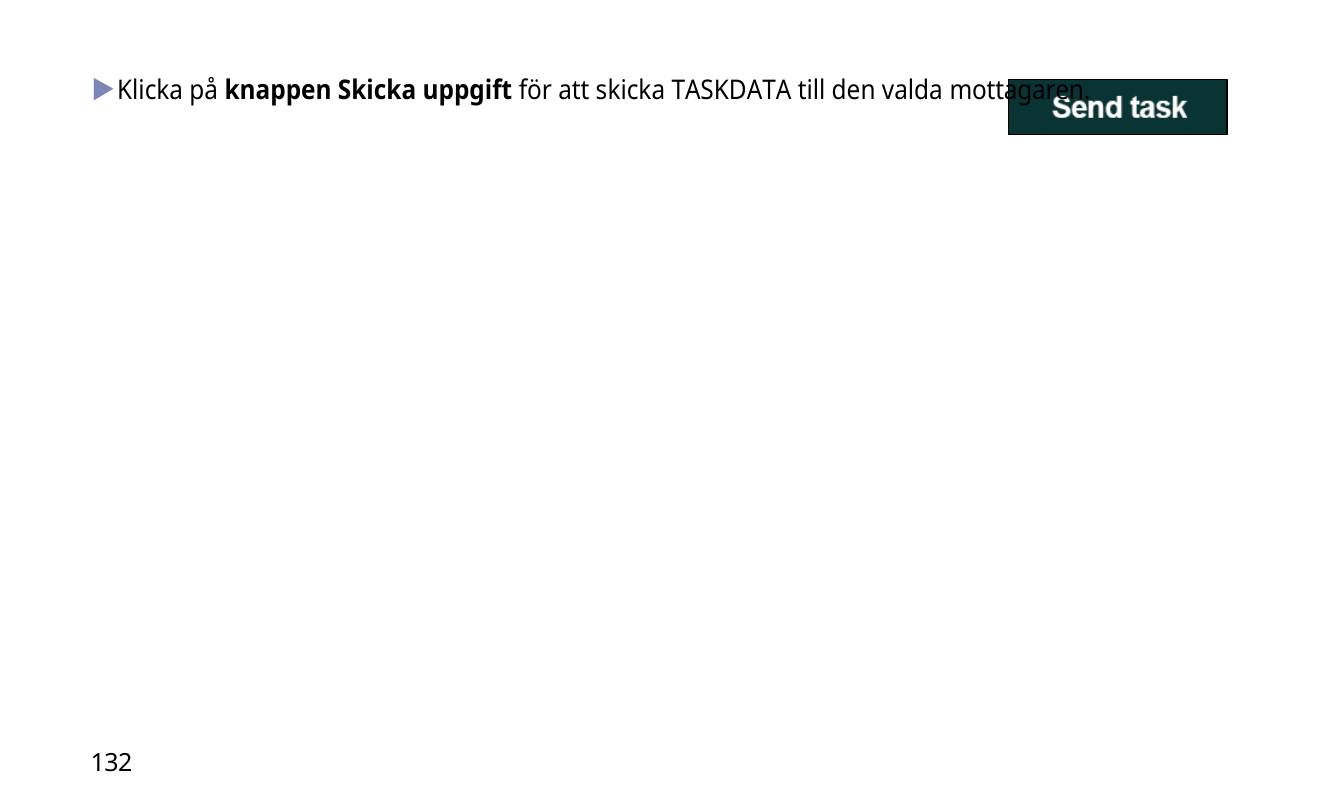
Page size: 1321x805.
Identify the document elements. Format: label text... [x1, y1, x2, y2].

picture [1009, 107, 1226, 134]
list Klicka på knappen Skicka uppgift för att skicka TASKDATA till den valda mottagaren. [91, 70, 1258, 107]
